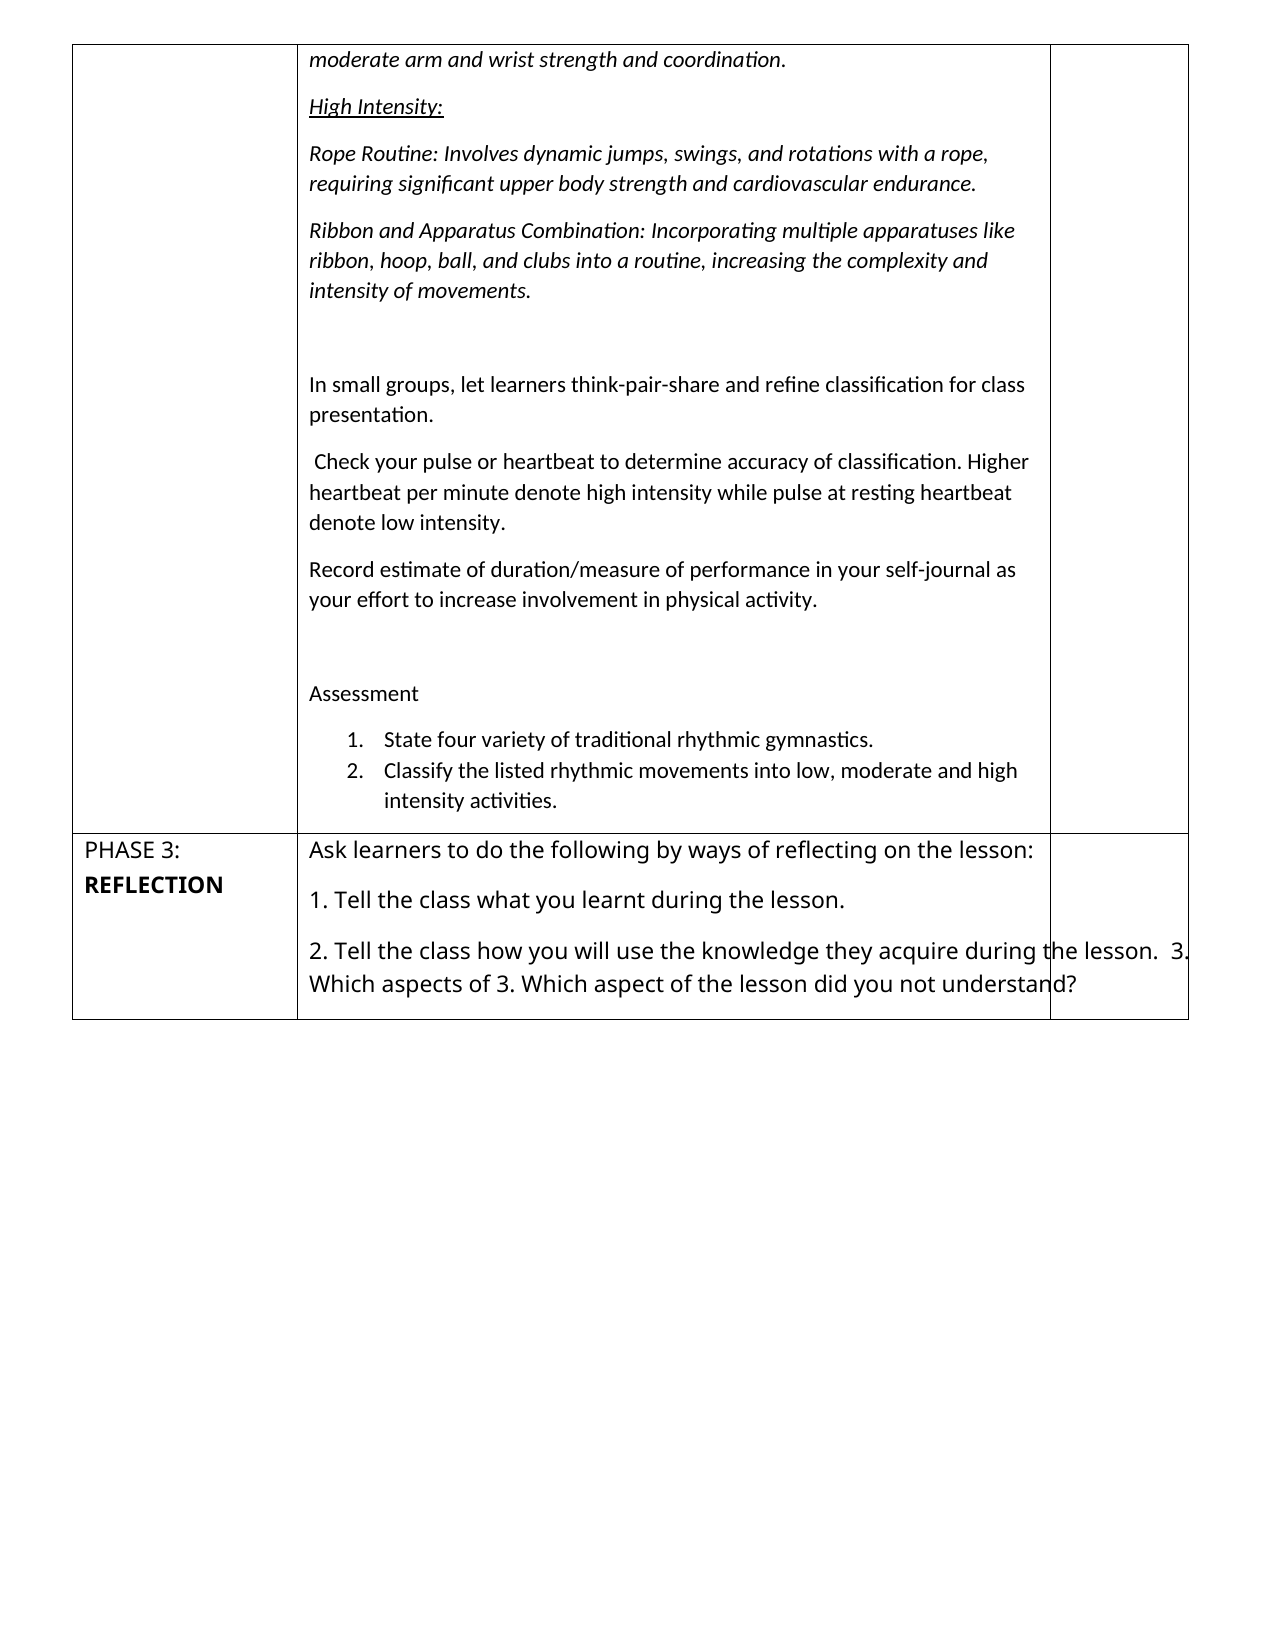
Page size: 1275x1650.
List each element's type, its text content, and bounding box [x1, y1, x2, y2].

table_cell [1051, 45, 1188, 833]
table_cell PHASE 3: REFLECTION [73, 834, 297, 1018]
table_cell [298, 45, 1050, 833]
table_cell [1051, 834, 1188, 1018]
table_cell Ask learners to do the following by ways of reflecting on the lesson: 1. Tell the class what you learnt during the lesson. 2. Tell the class how you will use the knowledge they acquire during the lesson. 3. Which aspects of 3. Which aspect of the lesson did you not understand? [298, 834, 1050, 1018]
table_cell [73, 45, 297, 833]
